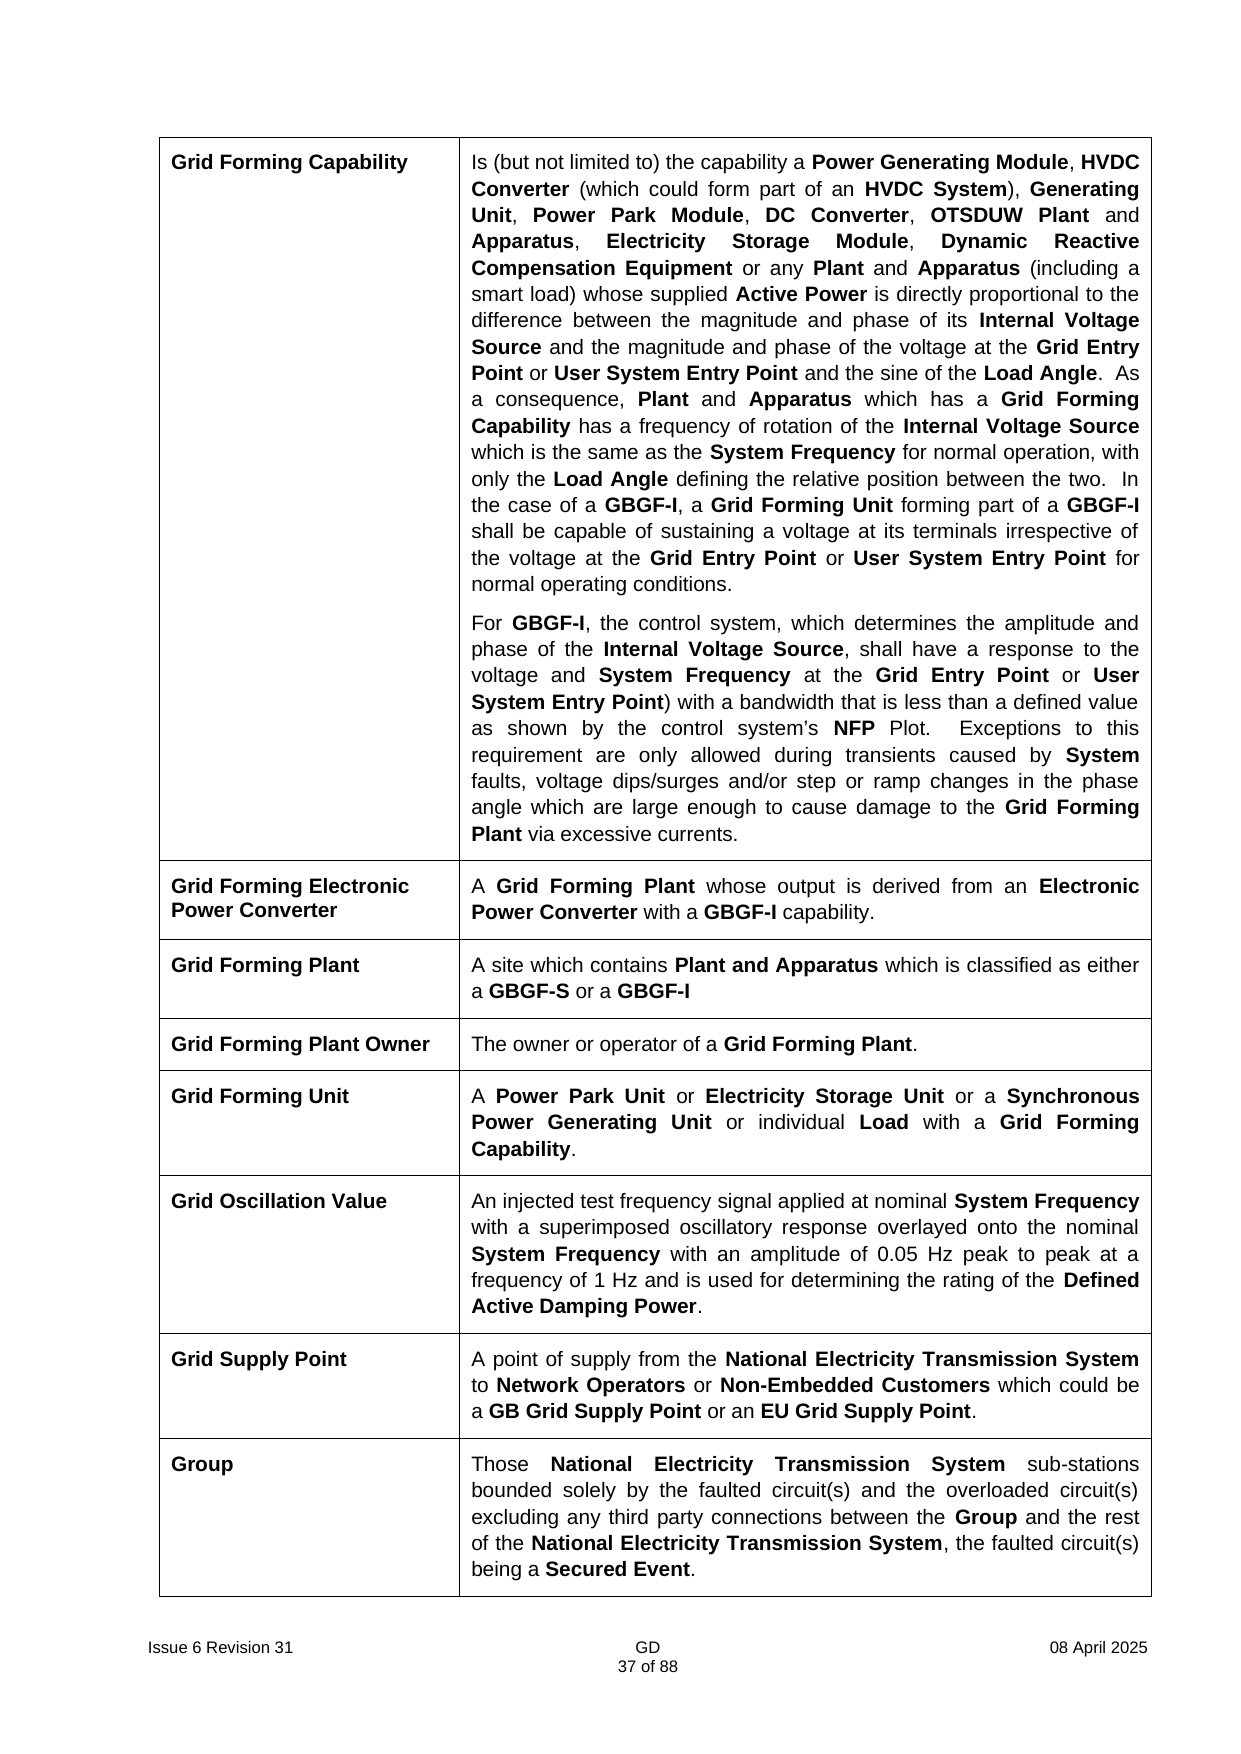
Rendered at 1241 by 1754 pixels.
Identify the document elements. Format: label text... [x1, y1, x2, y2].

table_cell The owner or operator of a Grid Forming Plant. [460, 1019, 1151, 1070]
table_cell A point of supply from the National Electricity Transmission System to Network Operators or Non-Embedded Customers which could be a GB Grid Supply Point or an EU Grid Supply Point. [460, 1334, 1151, 1438]
table_cell Grid Forming Capability [160, 138, 459, 860]
table_cell A site which contains Plant and Apparatus which is classified as either a GBGF-S or a GBGF-I [460, 940, 1151, 1018]
table_cell A Grid Forming Plant whose output is derived from an Electronic Power Converter with a GBGF-I capability. [460, 861, 1151, 939]
table_cell Is (but not limited to) the capability a Power Generating Module, HVDC Converter (which could form part of an HVDC System), Generating Unit, Power Park Module, DC Converter, OTSDUW Plant and Apparatus, Electricity Storage Module, Dynamic Reactive Compensation Equipment or any Plant and Apparatus (including a smart load) whose supplied Active Power is directly proportional to the difference between the magnitude and phase of its Internal Voltage Source and the magnitude and phase of the voltage at the Grid Entry Point or User System Entry Point and the sine of the Load Angle. As a consequence, Plant and Apparatus which has a Grid Forming Capability has a frequency of rotation of the Internal Voltage Source which is the same as the System Frequency for normal operation, with only the Load Angle defining the relative position between the two. In the case of a GBGF-I, a Grid Forming Unit forming part of a GBGF-I shall be capable of sustaining a voltage at its terminals irrespective of the voltage at the Grid Entry Point or User System Entry Point for normal operating conditions. For GBGF-I, the control system, which determines the amplitude and phase of the Internal Voltage Source, shall have a response to the voltage and System Frequency at the Grid Entry Point or User System Entry Point) with a bandwidth that is less than a defined value as shown by the control system’s NFP Plot. Exceptions to this requirement are only allowed during transients caused by System faults, voltage dips/surges and/or step or ramp changes in the phase angle which are large enough to cause damage to the Grid Forming Plant via excessive currents. [460, 138, 1151, 860]
table_cell Grid Oscillation Value [160, 1176, 459, 1333]
table_cell Grid Forming Plant Owner [160, 1019, 459, 1070]
table_cell A Power Park Unit or Electricity Storage Unit or a Synchronous Power Generating Unit or individual Load with a Grid Forming Capability. [460, 1071, 1151, 1175]
table_cell An injected test frequency signal applied at nominal System Frequency with a superimposed oscillatory response overlayed onto the nominal System Frequency with an amplitude of 0.05 Hz peak to peak at a frequency of 1 Hz and is used for determining the rating of the Defined Active Damping Power. [460, 1176, 1151, 1333]
table_cell Group [160, 1439, 459, 1596]
table_cell Grid Forming Unit [160, 1071, 459, 1175]
table_cell Those National Electricity Transmission System sub-stations bounded solely by the faulted circuit(s) and the overloaded circuit(s) excluding any third party connections between the Group and the rest of the National Electricity Transmission System, the faulted circuit(s) being a Secured Event. [460, 1439, 1151, 1596]
table_cell Grid Forming Electronic Power Converter [160, 861, 459, 939]
table_cell Grid Forming Plant [160, 940, 459, 1018]
table_cell Grid Supply Point [160, 1334, 459, 1438]
